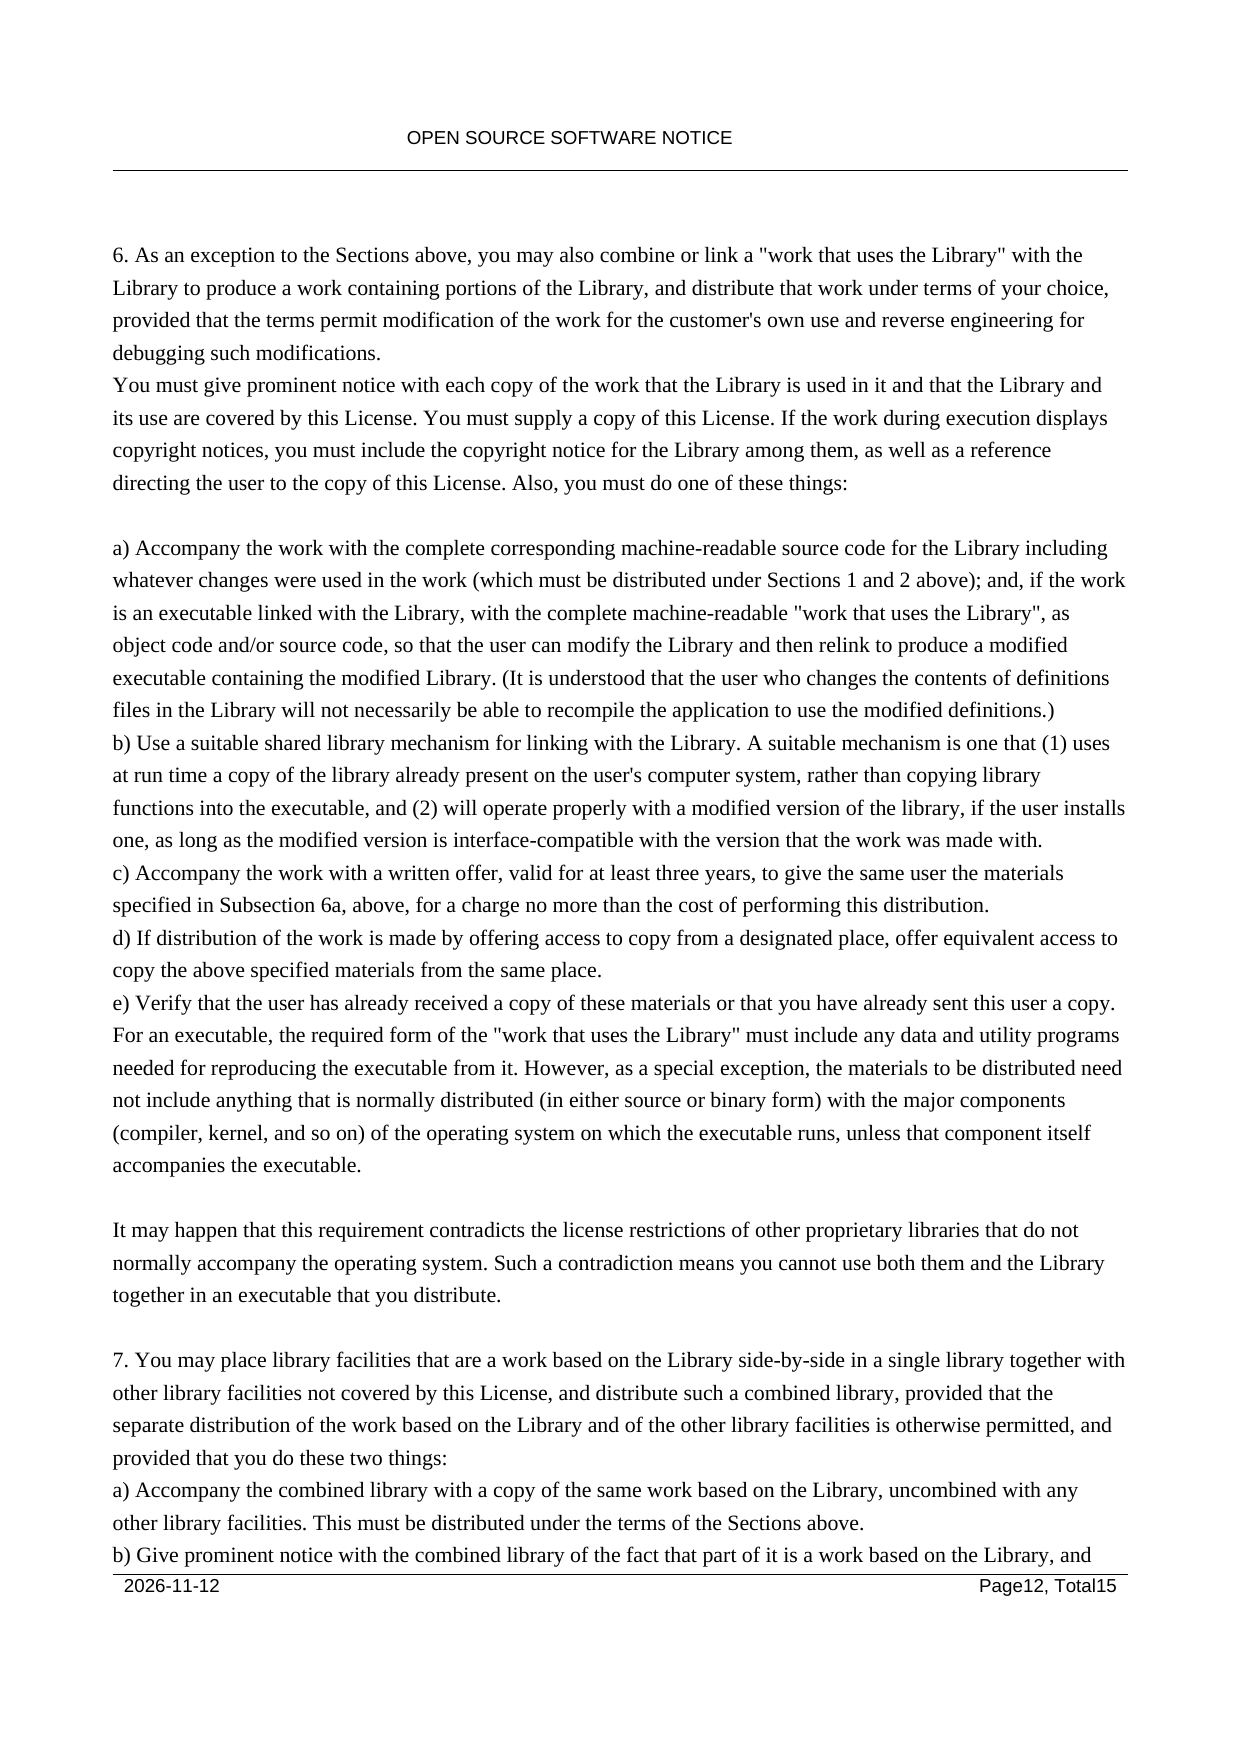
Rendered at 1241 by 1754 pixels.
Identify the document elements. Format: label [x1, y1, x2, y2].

text [112, 206, 1128, 1571]
